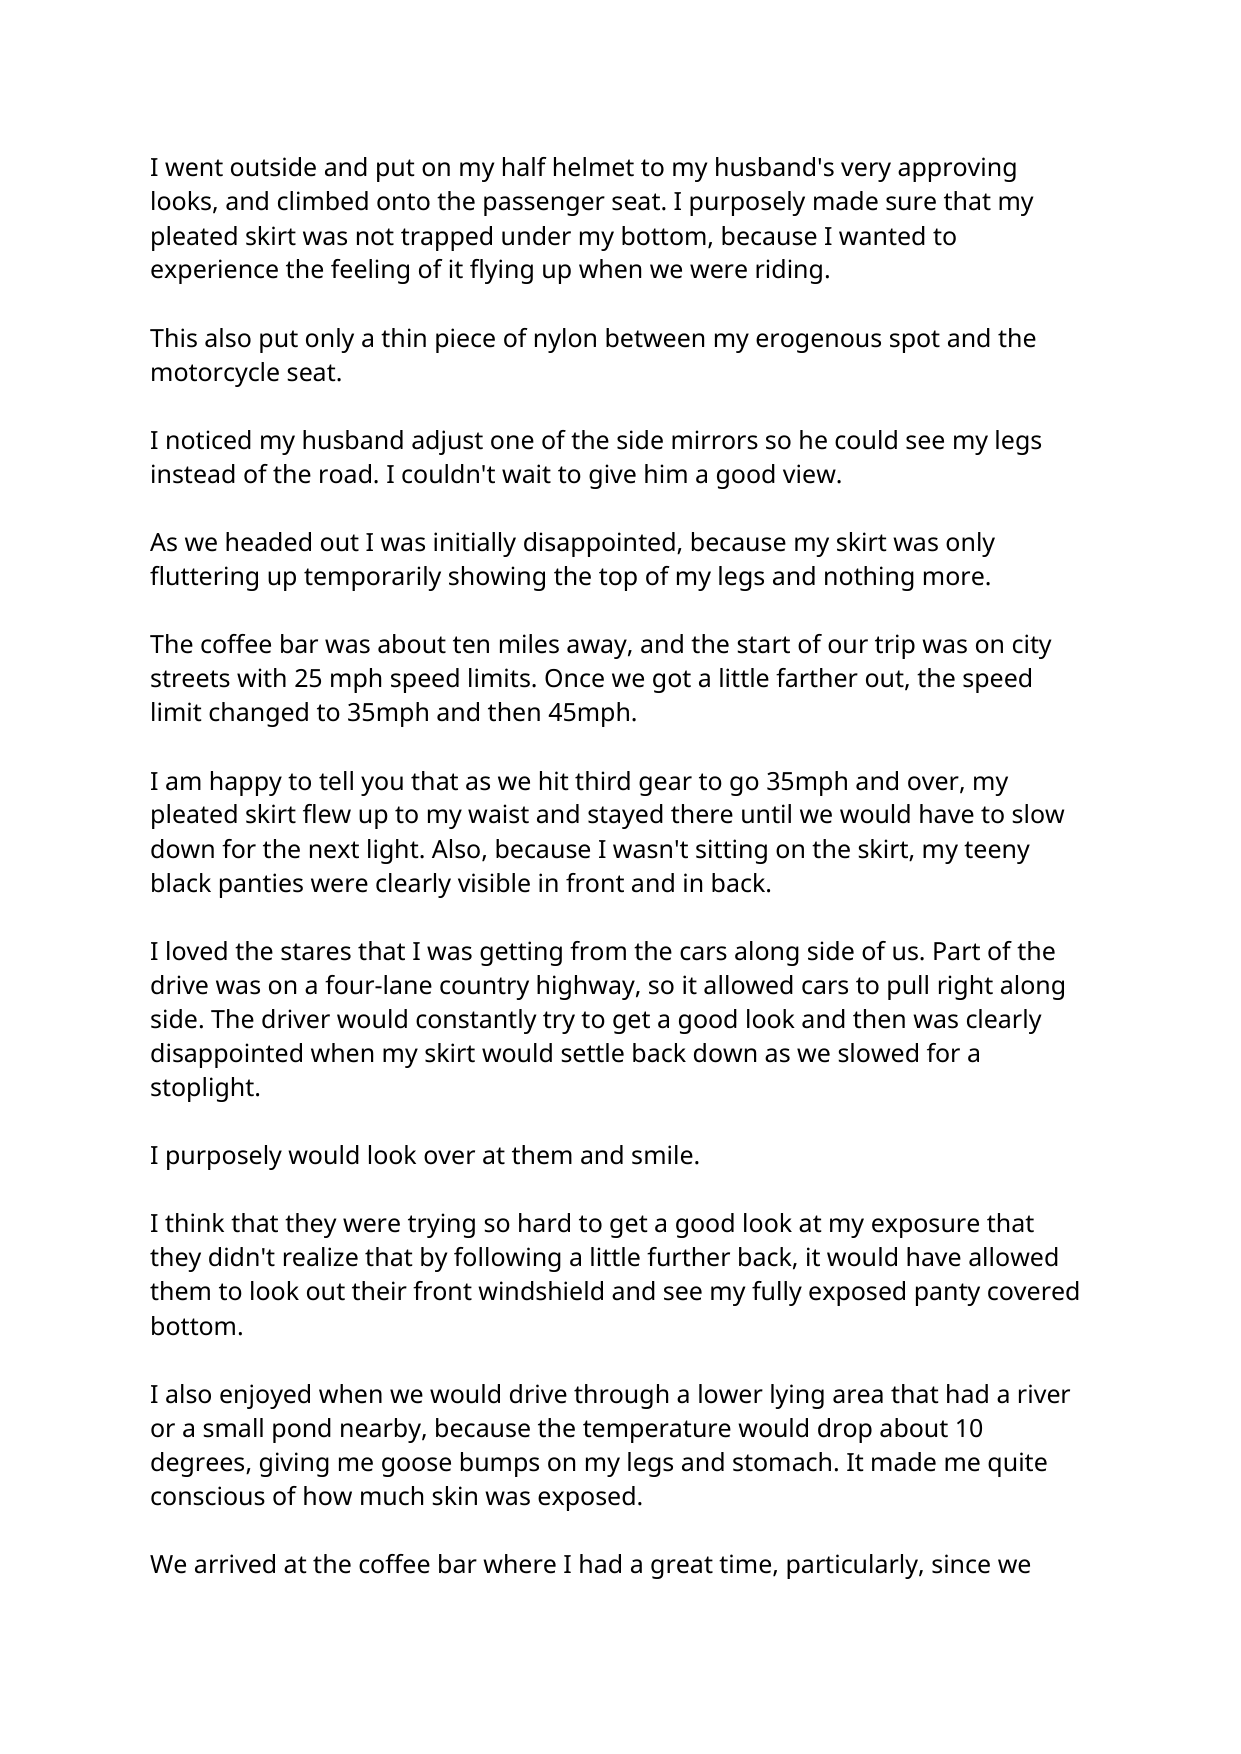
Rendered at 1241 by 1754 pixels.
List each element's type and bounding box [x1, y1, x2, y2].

text [150, 150, 1090, 1581]
